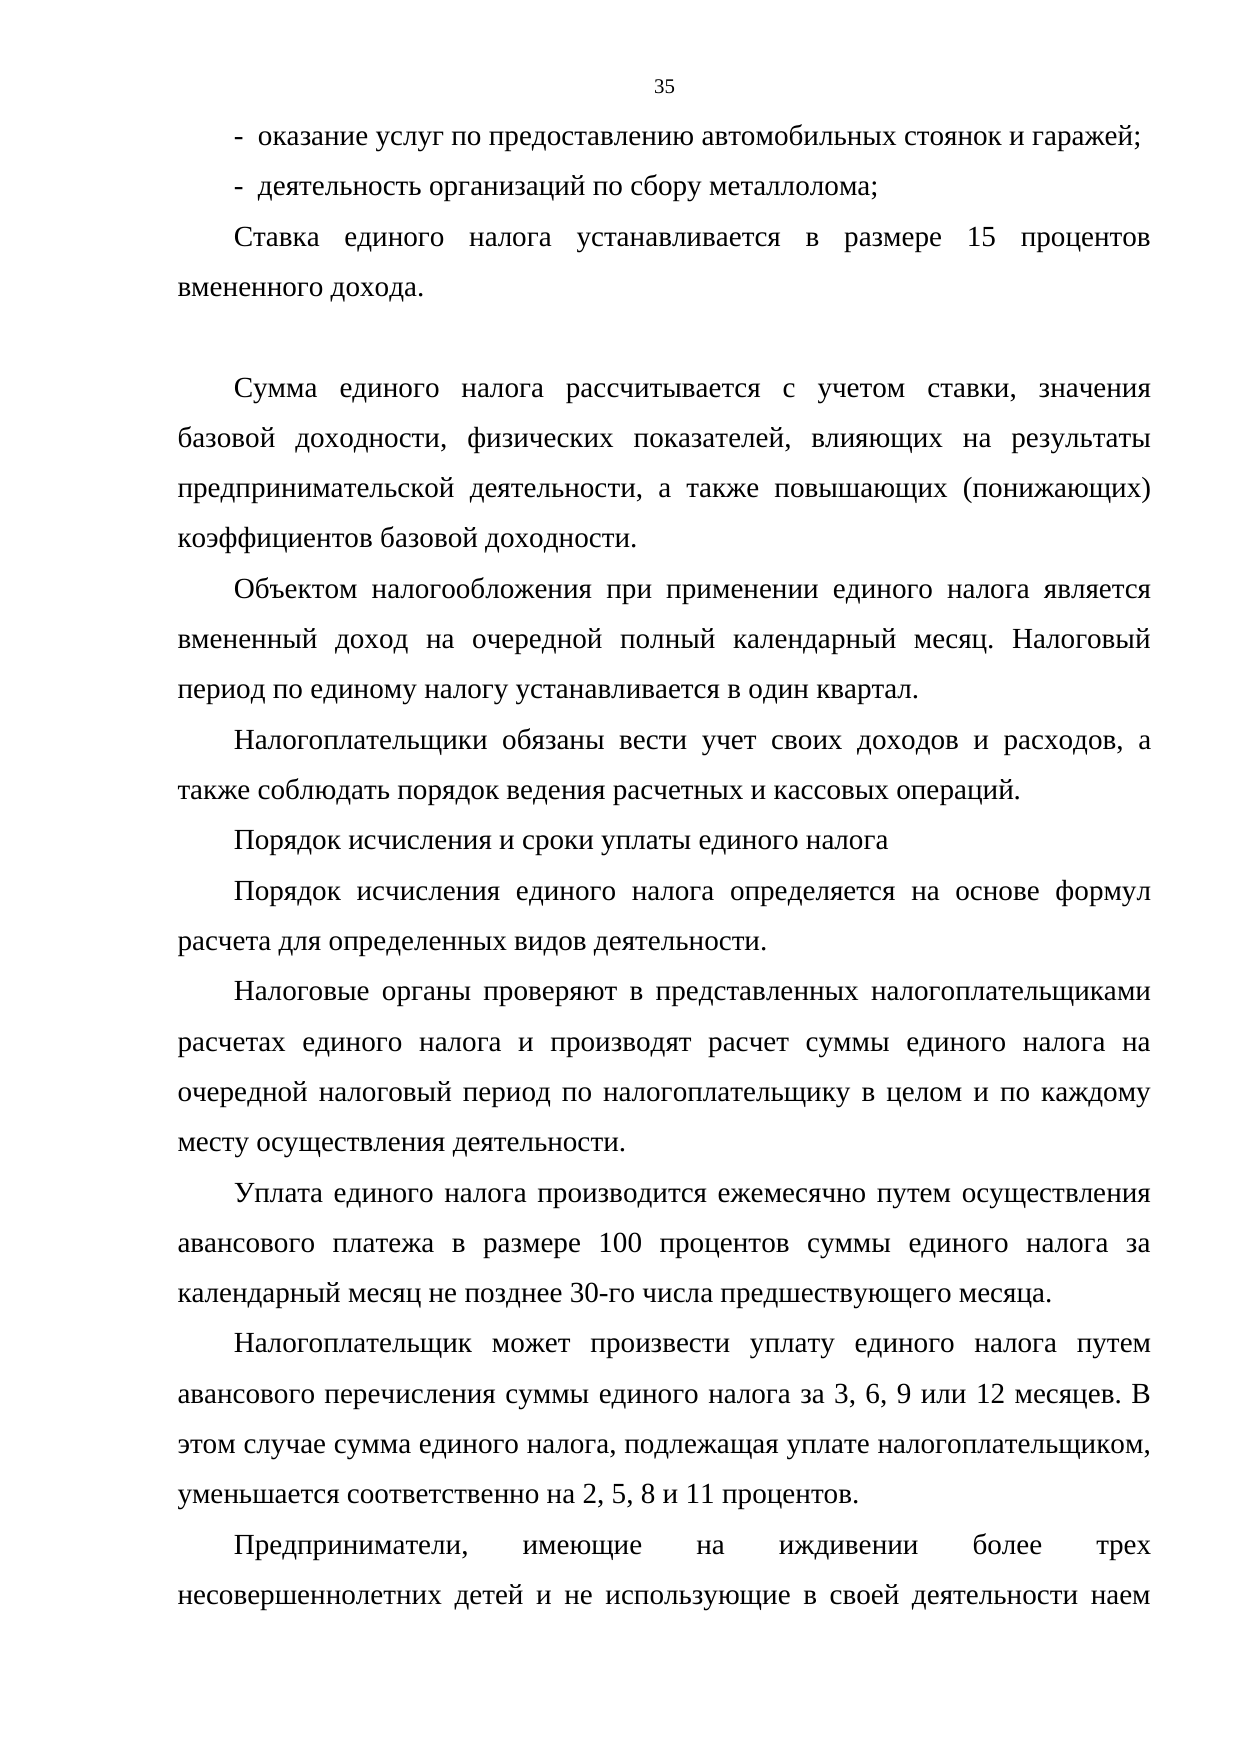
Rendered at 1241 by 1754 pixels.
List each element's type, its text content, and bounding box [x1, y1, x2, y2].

text Налогоплательщики обязаны вести учет своих доходов и расходов, а также соблюдать порядок ведения расчетных и кассовых операций. [177, 722, 1152, 806]
text Сумма единого налога рассчитывается с учетом ставки, значения базовой доходности, физических показателей, влияющих на результаты предпринимательской деятельности, а также повышающих (понижающих) коэффициентов базовой доходности. [177, 370, 1152, 554]
text Порядок исчисления и сроки уплаты единого налога [177, 822, 1152, 856]
text - оказание услуг по предоставлению автомобильных стоянок и гаражей; [177, 118, 1152, 152]
text Объектом налогообложения при применении единого налога является вмененный доход на очередной полный календарный месяц. Налоговый период по единому налогу устанавливается в один квартал. [177, 571, 1152, 705]
text Налогоплательщик может произвести уплату единого налога путем авансового перечисления суммы единого налога за 3, 6, 9 или 12 месяцев. В этом случае сумма единого налога, подлежащая уплате налогоплательщиком, уменьшается соответственно на 2, 5, 8 и 11 процентов. [177, 1326, 1152, 1510]
text Ставка единого налога устанавливается в размере 15 процентов вмененного дохода. [177, 219, 1152, 303]
text - деятельность организаций по сбору металлолома; [177, 168, 1152, 202]
text Налоговые органы проверяют в представленных налогоплательщиками расчетах единого налога и производят расчет суммы единого налога на очередной налоговый период по налогоплательщику в целом и по каждому месту осуществления деятельности. [177, 973, 1152, 1158]
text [177, 1527, 1152, 1611]
text Порядок исчисления единого налога определяется на основе формул расчета для определенных видов деятельности. [177, 873, 1152, 957]
text Уплата единого налога производится ежемесячно путем осуществления авансового платежа в размере 100 процентов суммы единого налога за календарный месяц не позднее 30-го числа предшествующего месяца. [177, 1175, 1152, 1309]
